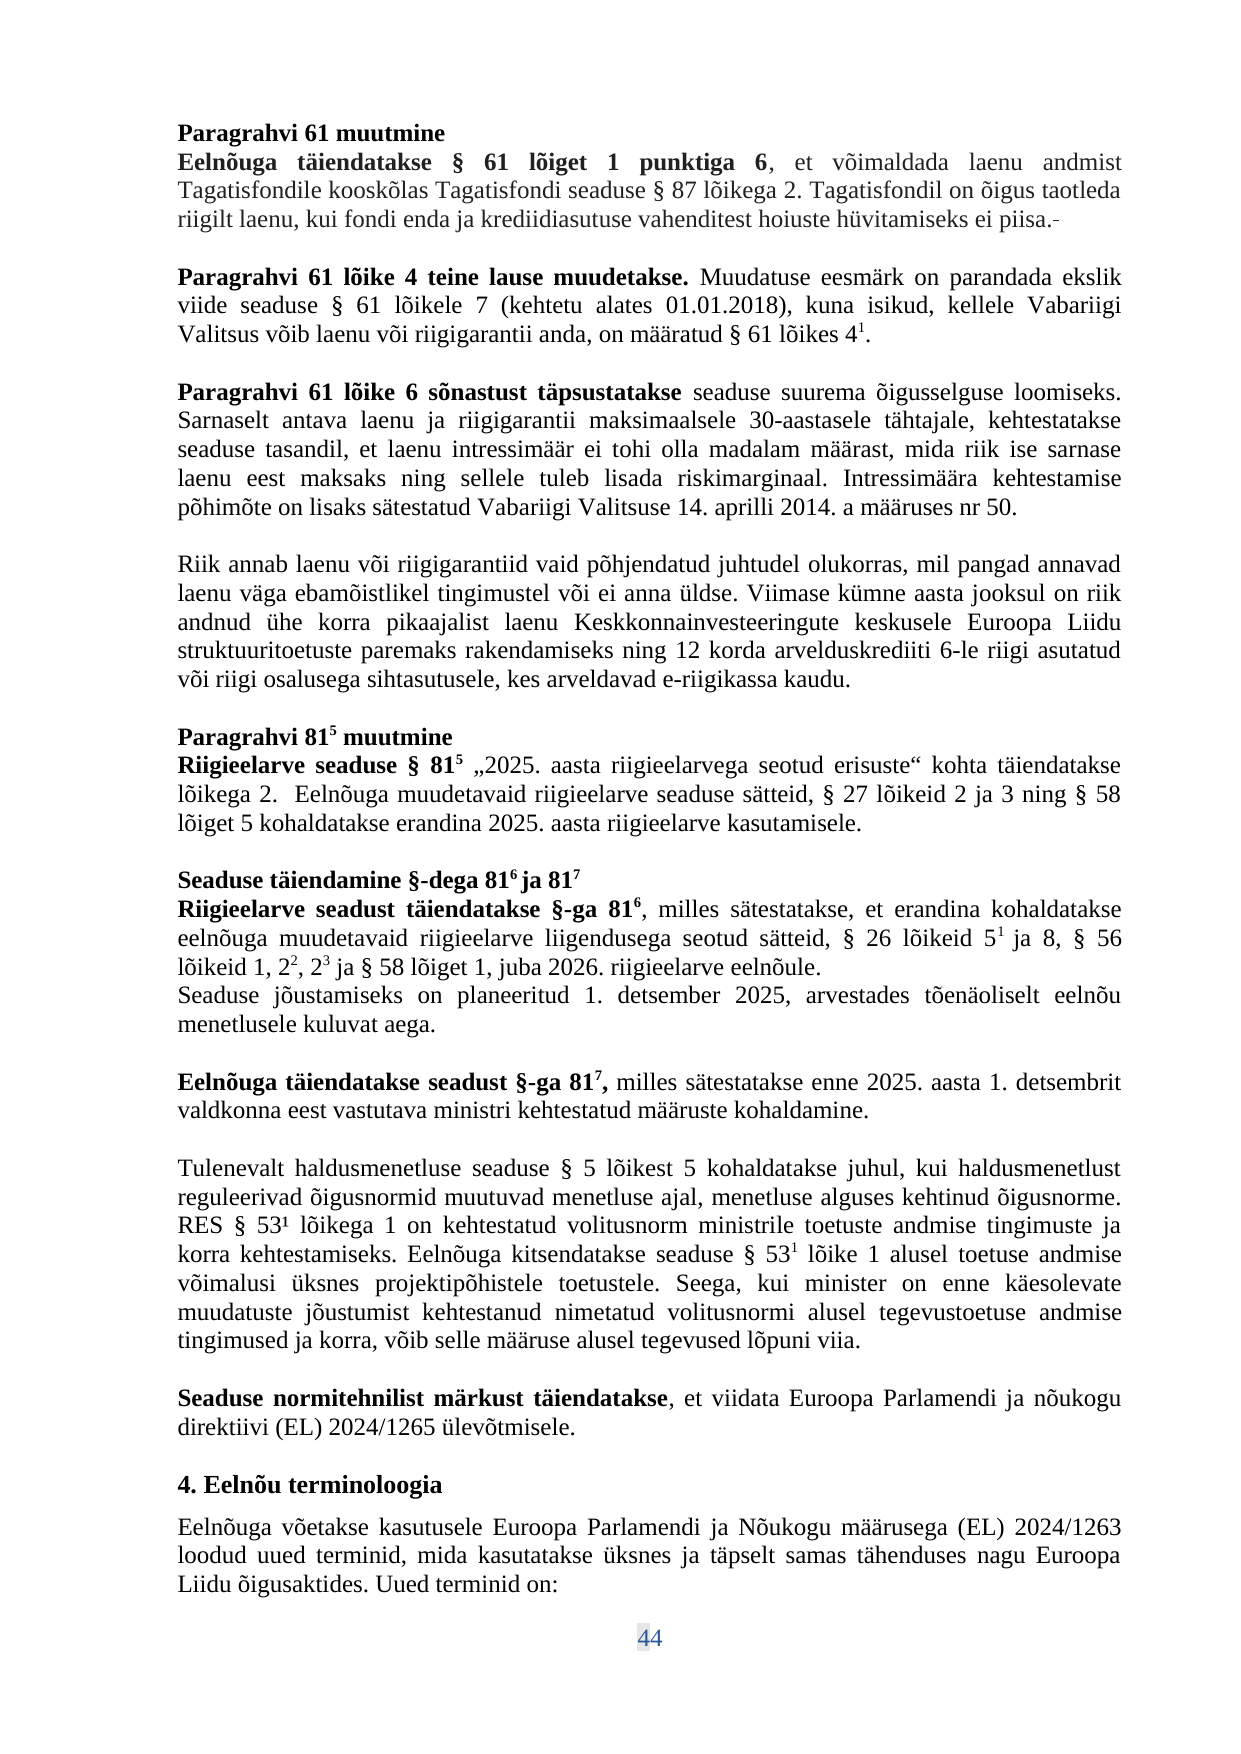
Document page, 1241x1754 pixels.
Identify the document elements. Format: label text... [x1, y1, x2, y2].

text Eelnõuga täiendatakse seadust §-ga 817, milles sätestatakse enne 2025. aasta 1. detsembrit valdkonna eest vastutava ministri kehtestatud määruste kohaldamine. [177, 1067, 1122, 1124]
text Paragrahvi 61 lõike 4 teine lause muudetakse. Muudatuse eesmärk on parandada ekslik viide seaduse § 61 lõikele 7 (kehtetu alates 01.01.2018), kuna isikud, kellele Vabariigi Valitsus võib laenu või riigigarantii anda, on määratud § 61 lõikes 41. [177, 262, 1122, 348]
subtitle Seaduse täiendamine §-dega 816 ja 817 [177, 866, 1122, 894]
text Seaduse normitehnilist märkust täiendatakse, et viidata Euroopa Parlamendi ja nõukogu direktiivi (EL) 2024/1265 ülevõtmisele. [177, 1383, 1122, 1441]
text Riigieelarve seadust täiendatakse §-ga 816, milles sätestatakse, et erandina kohaldatakse eelnõuga muudetavaid riigieelarve liigendusega seotud sätteid, § 26 lõikeid 51 ja 8, § 56 lõikeid 1, 22, 23 ja § 58 lõiget 1, juba 2026. riigieelarve eelnõule. [177, 894, 1122, 981]
subtitle Paragrahvi 815 muutmine [177, 722, 1122, 751]
text Eelnõuga võetakse kasutusele Euroopa Parlamendi ja Nõukogu määrusega (EL) 2024/1263 loodud uued terminid, mida kasutatakse üksnes ja täpselt samas tähenduses nagu Euroopa Liidu õigusaktides. Uued terminid on: [177, 1512, 1122, 1598]
subtitle Paragrahvi 61 muutmine [177, 118, 1122, 147]
text Tulenevalt haldusmenetluse seaduse § 5 lõikest 5 kohaldatakse juhul, kui haldusmenetlust reguleerivad õigusnormid muutuvad menetluse ajal, menetluse alguses kehtinud õigusnorme. RES § 53¹ lõikega 1 on kehtestatud volitusnorm ministrile toetuste andmise tingimuste ja korra kehtestamiseks. Eelnõuga kitsendatakse seaduse § 531 lõike 1 alusel toetuse andmise võimalusi üksnes projektipõhistele toetustele. Seega, kui minister on enne käesolevate muudatuste jõustumist kehtestanud nimetatud volitusnormi alusel tegevustoetuse andmise tingimused ja korra, võib selle määruse alusel tegevused lõpuni viia. [177, 1153, 1122, 1354]
text Eelnõuga täiendatakse § 61 lõiget 1 punktiga 6, et võimaldada laenu andmist Tagatisfondile kooskõlas Tagatisfondi seaduse § 87 lõikega 2. Tagatisfondil on õigus taotleda riigilt laenu, kui fondi enda ja krediidiasutuse vahenditest hoiuste hüvitamiseks ei piisa. [177, 147, 1122, 233]
text Seaduse jõustamiseks on planeeritud 1. detsember 2025, arvestades tõenäoliselt eelnõu menetlusele kuluvat aega. [177, 981, 1122, 1038]
subtitle 4. Eelnõu terminoloogia [177, 1469, 1122, 1499]
text Paragrahvi 61 lõike 6 sõnastust täpsustatakse seaduse suurema õigusselguse loomiseks. Sarnaselt antava laenu ja riigigarantii maksimaalsele 30-aastasele tähtajale, kehtestatakse seaduse tasandil, et laenu intressimäär ei tohi olla madalam määrast, mida riik ise sarnase laenu eest maksaks ning sellele tuleb lisada riskimarginaal. Intressimäära kehtestamise põhimõte on lisaks sätestatud Vabariigi Valitsuse 14. aprilli 2014. a määruses nr 50. [177, 377, 1122, 521]
text Riigieelarve seaduse § 815 „2025. aasta riigieelarvega seotud erisuste“ kohta täiendatakse lõikega 2. Eelnõuga muudetavaid riigieelarve seaduse sätteid, § 27 lõikeid 2 ja 3 ning § 58 lõiget 5 kohaldatakse erandina 2025. aasta riigieelarve kasutamisele. [177, 751, 1122, 837]
text Riik annab laenu või riigigarantiid vaid põhjendatud juhtudel olukorras, mil pangad annavad laenu väga ebamõistlikel tingimustel või ei anna üldse. Viimase kümne aasta jooksul on riik andnud ühe korra pikaajalist laenu Keskkonnainvesteeringute keskusele Euroopa Liidu struktuuritoetuste paremaks rakendamiseks ning 12 korda arvelduskrediiti 6-le riigi asutatud või riigi osalusega sihtasutusele, kes arveldavad e-riigikassa kaudu. [177, 549, 1122, 693]
